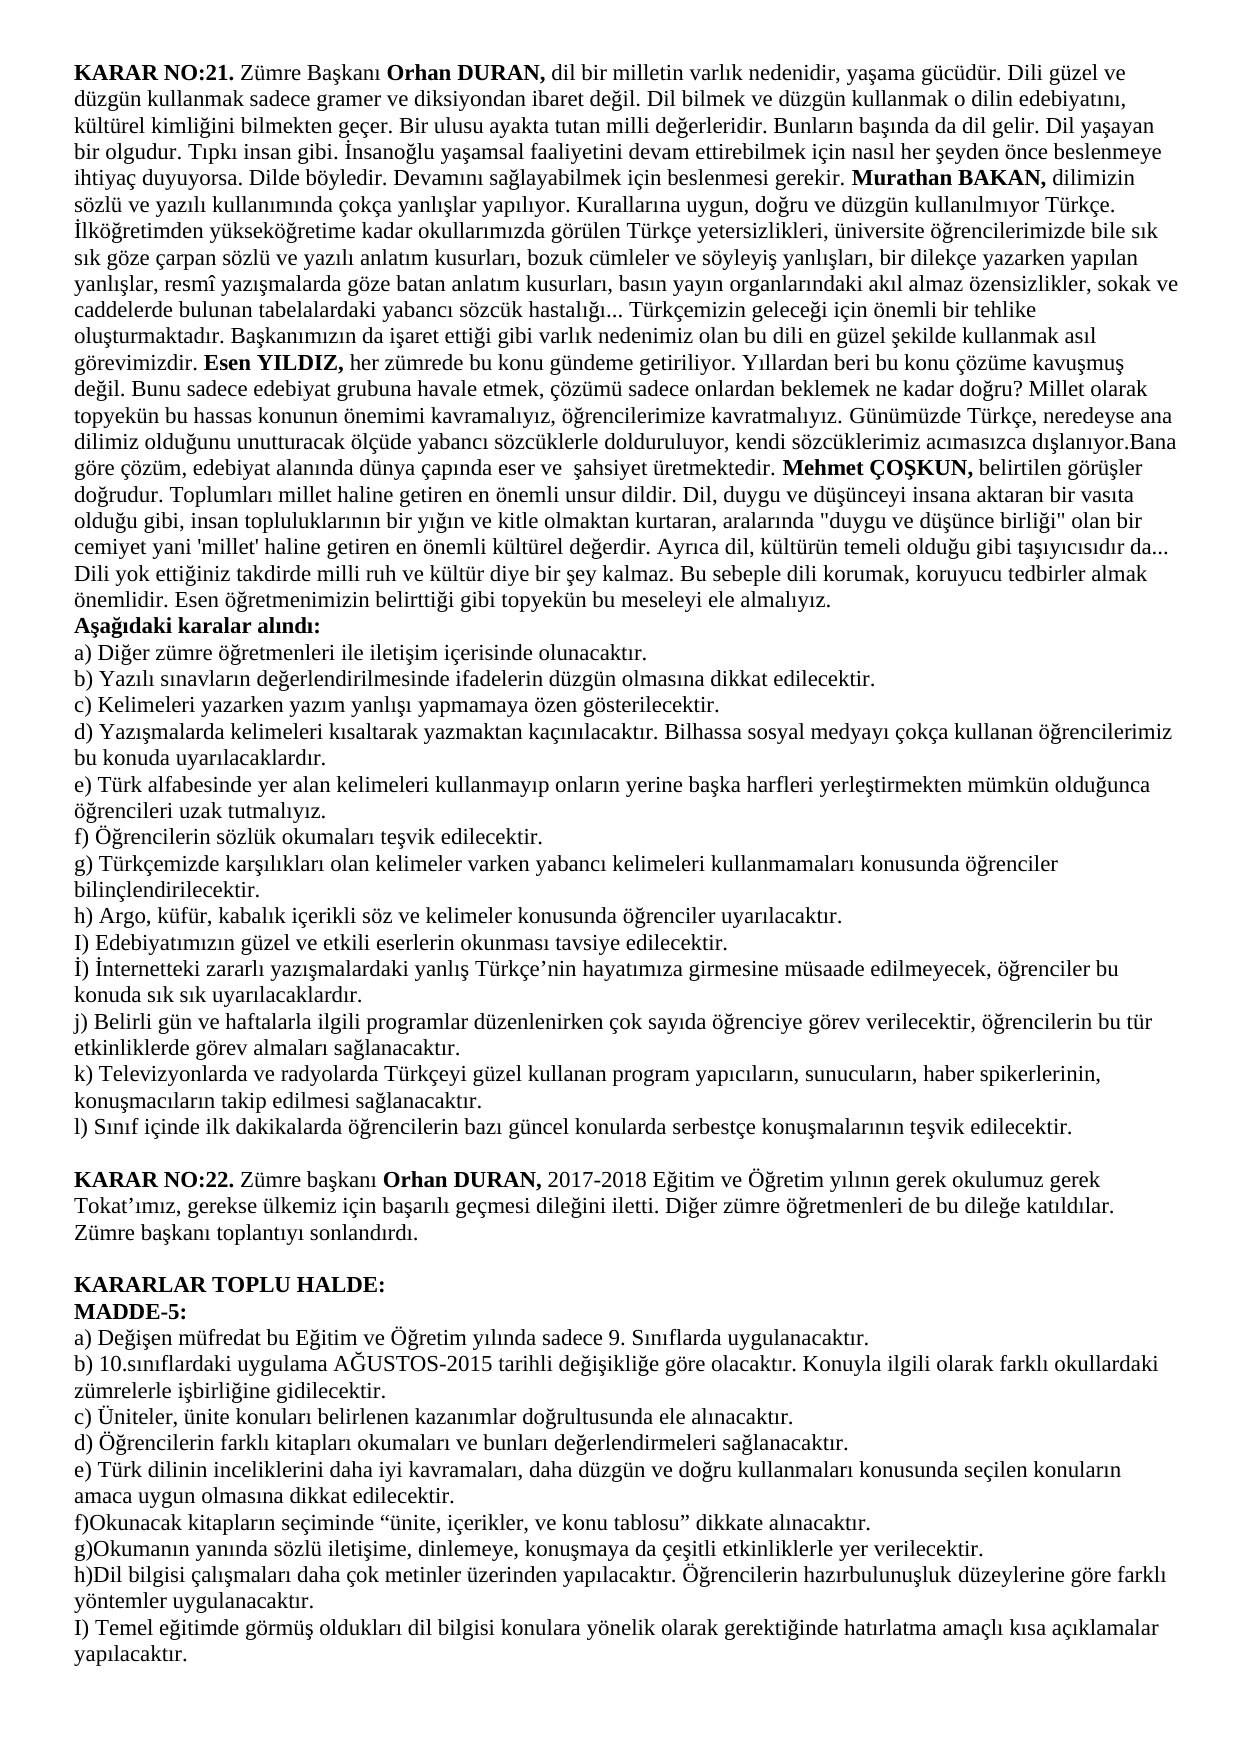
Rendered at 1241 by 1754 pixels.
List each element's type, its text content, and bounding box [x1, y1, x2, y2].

text f) Öğrencilerin sözlük okumaları teşvik edilecektir. [74, 823, 1181, 850]
text b) 10.sınıflardaki uygulama AĞUSTOS-2015 tarihli değişikliğe göre olacaktır. Konuyla ilgili olarak farklı okullardaki zümrelerle işbirliğine gidilecektir. [74, 1350, 1181, 1403]
text İ) İnternetteki zararlı yazışmalardaki yanlış Türkçe’nin hayatımıza girmesine müsaade edilmeyecek, öğrenciler bu konuda sık sık uyarılacaklardır. [74, 955, 1181, 1008]
text d) Öğrencilerin farklı kitapları okumaları ve bunları değerlendirmeleri sağlanacaktır. [74, 1429, 1181, 1456]
text j) Belirli gün ve haftalarla ilgili programlar düzenlenirken çok sayıda öğrenciye görev verilecektir, öğrencilerin bu tür etkinliklerde görev almaları sağlanacaktır. [74, 1008, 1181, 1061]
text h) Argo, küfür, kabalık içerikli söz ve kelimeler konusunda öğrenciler uyarılacaktır. [74, 902, 1181, 929]
text KARAR NO:22. Zümre başkanı Orhan DURAN, 2017-2018 Eğitim ve Öğretim yılının gerek okulumuz gerek Tokat’ımız, gerekse ülkemiz için başarılı geçmesi dileğini iletti. Diğer zümre öğretmenleri de bu dileğe katıldılar. Zümre başkanı toplantıyı sonlandırdı. [74, 1166, 1181, 1245]
text g) Türkçemizde karşılıkları olan kelimeler varken yabancı kelimeleri kullanmamaları konusunda öğrenciler bilinçlendirilecektir. [74, 850, 1181, 902]
text a) Diğer zümre öğretmenleri ile iletişim içerisinde olunacaktır. [74, 639, 1181, 665]
text c) Üniteler, ünite konuları belirlenen kazanımlar doğrultusunda ele alınacaktır. [74, 1403, 1181, 1429]
text l) Sınıf içinde ilk dakikalarda öğrencilerin bazı güncel konularda serbestçe konuşmalarının teşvik edilecektir. [74, 1113, 1181, 1139]
text e) Türk dilinin inceliklerini daha iyi kavramaları, daha düzgün ve doğru kullanmaları konusunda seçilen konuların amaca uygun olmasına dikkat edilecektir. [74, 1456, 1181, 1508]
text I) Edebiyatımızın güzel ve etkili eserlerin okunması tavsiye edilecektir. [74, 929, 1181, 955]
text KARAR NO:21. Zümre Başkanı Orhan DURAN, dil bir milletin varlık nedenidir, yaşama gücüdür. Dili güzel ve düzgün kullanmak sadece gramer ve diksiyondan ibaret değil. Dil bilmek ve düzgün kullanmak o dilin edebiyatını, kültürel kimliğini bilmekten geçer. Bir ulusu ayakta tutan milli değerleridir. Bunların başında da dil gelir. Dil yaşayan bir olgudur. Tıpkı insan gibi. İnsanoğlu yaşamsal faaliyetini devam ettirebilmek için nasıl her şeyden önce beslenmeye ihtiyaç duyuyorsa. Dilde böyledir. Devamını sağlayabilmek için beslenmesi gerekir. Murathan BAKAN, dilimizin sözlü ve yazılı kullanımında çokça yanlışlar yapılıyor. Kurallarına uygun, doğru ve düzgün kullanılmıyor Türkçe. İlköğretimden yükseköğretime kadar okullarımızda görülen Türkçe yetersizlikleri, üniversite öğrencilerimizde bile sık sık göze çarpan sözlü ve yazılı anlatım kusurları, bozuk cümleler ve söyleyiş yanlışları, bir dilekçe yazarken yapılan yanlışlar, resmî yazışmalarda göze batan anlatım kusurları, basın yayın organlarındaki akıl almaz özensizlikler, sokak ve caddelerde bulunan tabelalardaki yabancı sözcük hastalığı... Türkçemizin geleceği için önemli bir tehlike oluşturmaktadır. Başkanımızın da işaret ettiği gibi varlık nedenimiz olan bu dili en güzel şekilde kullanmak asıl görevimizdir. Esen YILDIZ, her zümrede bu konu gündeme getiriliyor. Yıllardan beri bu konu çözüme kavuşmuş değil. Bunu sadece edebiyat grubuna havale etmek, çözümü sadece onlardan beklemek ne kadar doğru? Millet olarak topyekün bu hassas konunun önemimi kavramalıyız, öğrencilerimize kavratmalıyız. Günümüzde Türkçe, neredeyse ana dilimiz olduğunu unutturacak ölçüde yabancı sözcüklerle dolduruluyor, kendi sözcüklerimiz acımasızca dışlanıyor.Bana göre çözüm, edebiyat alanında dünya çapında eser ve şahsiyet üretmektedir. Mehmet ÇOŞKUN, belirtilen görüşler doğrudur. Toplumları millet haline getiren en önemli unsur dildir. Dil, duygu ve düşünceyi insana aktaran bir vasıta olduğu gibi, insan topluluklarının bir yığın ve kitle olmaktan kurtaran, aralarında "duygu ve düşünce birliği" olan bir cemiyet yani 'millet' haline getiren en önemli kültürel değerdir. Ayrıca dil, kültürün temeli olduğu gibi taşıyıcısıdır da... Dili yok ettiğiniz takdirde milli ruh ve kültür diye bir şey kalmaz. Bu sebeple dili korumak, koruyucu tedbirler almak önemlidir. Esen öğretmenimizin belirttiği gibi topyekün bu meseleyi ele almalıyız. [74, 59, 1181, 612]
text e) Türk alfabesinde yer alan kelimeleri kullanmayıp onların yerine başka harfleri yerleştirmekten mümkün olduğunca öğrencileri uzak tutmalıyız. [74, 771, 1181, 823]
text h)Dil bilgisi çalışmaları daha çok metinler üzerinden yapılacaktır. Öğrencilerin hazırbulunuşluk düzeylerine göre farklı yöntemler uygulanacaktır. [74, 1561, 1181, 1614]
text k) Televizyonlarda ve radyolarda Türkçeyi güzel kullanan program yapıcıların, sunucuların, haber spikerlerinin, konuşmacıların takip edilmesi sağlanacaktır. [74, 1061, 1181, 1113]
text g)Okumanın yanında sözlü iletişime, dinlemeye, konuşmaya da çeşitli etkinliklerle yer verilecektir. [74, 1535, 1181, 1561]
text KARARLAR TOPLU HALDE: [74, 1271, 1181, 1298]
text b) Yazılı sınavların değerlendirilmesinde ifadelerin düzgün olmasına dikkat edilecektir. [74, 665, 1181, 692]
text I) Temel eğitimde görmüş oldukları dil bilgisi konulara yönelik olarak gerektiğinde hatırlatma amaçlı kısa açıklamalar yapılacaktır. [74, 1614, 1181, 1667]
text a) Değişen müfredat bu Eğitim ve Öğretim yılında sadece 9. Sınıflarda uygulanacaktır. [74, 1324, 1181, 1350]
text Aşağıdaki karalar alındı: [74, 612, 1181, 639]
text MADDE-5: [74, 1298, 1181, 1324]
text d) Yazışmalarda kelimeleri kısaltarak yazmaktan kaçınılacaktır. Bilhassa sosyal medyayı çokça kullanan öğrencilerimiz bu konuda uyarılacaklardır. [74, 718, 1181, 771]
text c) Kelimeleri yazarken yazım yanlışı yapmamaya özen gösterilecektir. [74, 692, 1181, 718]
text f)Okunacak kitapların seçiminde “ünite, içerikler, ve konu tablosu” dikkate alınacaktır. [74, 1508, 1181, 1535]
